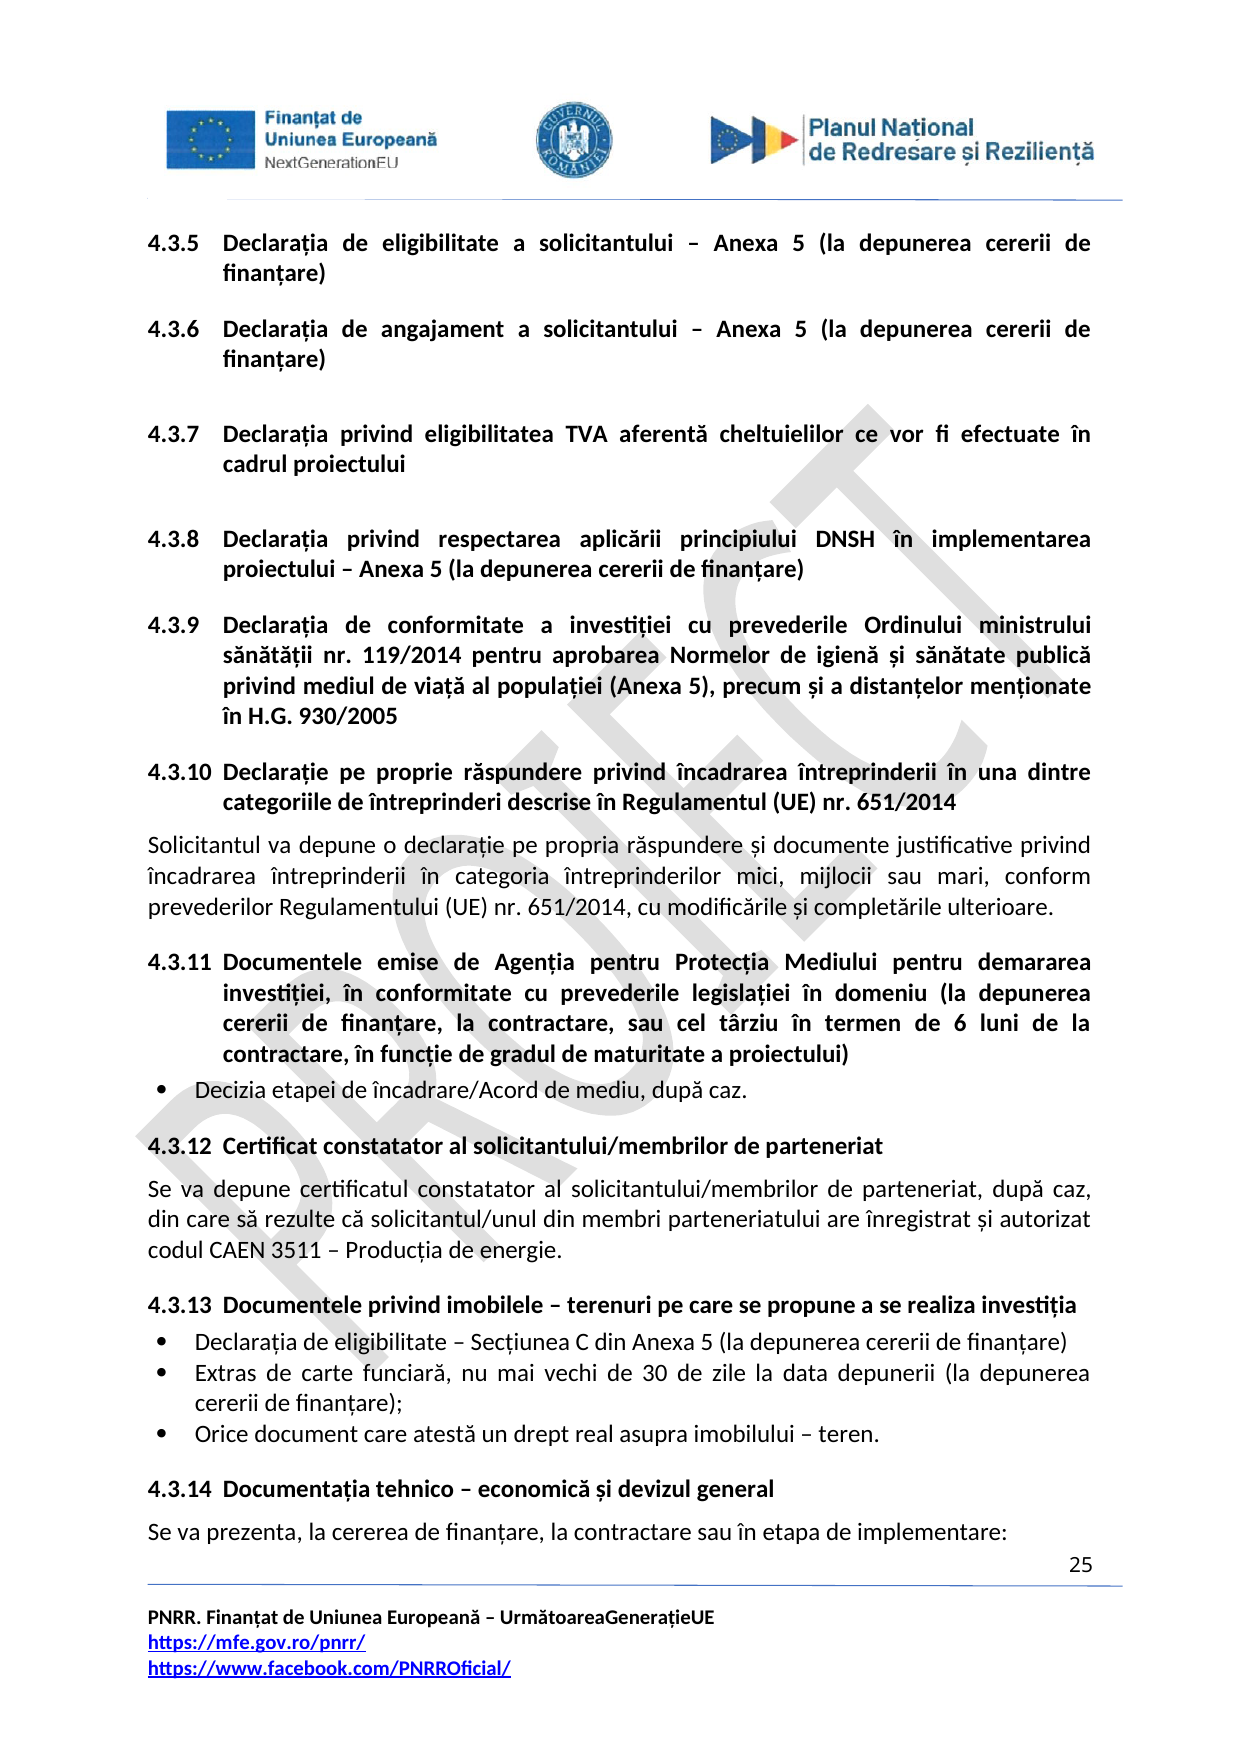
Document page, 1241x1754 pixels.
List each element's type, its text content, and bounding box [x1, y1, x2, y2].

text Se va prezenta, la cererea de finanțare, la contractare sau în etapa de implementare: [148, 1516, 1093, 1547]
subtitle Declarația de angajament a solicitantului – Anexa 5 (la depunerea cererii de finanțare) [148, 313, 1093, 374]
text Solicitantul va depune o declarație pe propria răspundere și documente justificative privind încadrarea întreprinderii în categoria întreprinderilor mici, mijlocii sau mari, conform prevederilor Regulamentului (UE) nr. 651/2014, cu modificările și completările ulterioare. [148, 829, 1093, 921]
list Extras de carte funciară, nu mai vechi de 30 de zile la data depunerii (la depunerea cererii de finanțare); [157, 1357, 1093, 1418]
subtitle Documentele privind imobilele – terenuri pe care se propune a se realiza investiția [148, 1289, 1093, 1320]
picture [147, 73, 1123, 199]
subtitle Declarația de conformitate a investiției cu prevederile Ordinului ministrului sănătății nr. 119/2014 pentru aprobarea Normelor de igienă și sănătate publică privind mediul de viață al populației (Anexa 5), precum și a distanțelor menționate în H.G. 930/2005 [148, 609, 1093, 731]
subtitle Documentele emise de Agenția pentru Protecția Mediului pentru demararea investiției, în conformitate cu prevederile legislației în domeniu (la depunerea cererii de finanțare, la contractare, sau cel târziu în termen de 6 luni de la contractare, în funcție de gradul de maturitate a proiectului) [148, 946, 1093, 1068]
text Se va depune certificatul constatator al solicitantului/membrilor de parteneriat, după caz, din care să rezulte că solicitantul/unul din membri parteneriatului are înregistrat și autorizat codul CAEN 3511 – Producția de energie. [148, 1173, 1093, 1264]
list Decizia etapei de încadrare/Acord de mediu, după caz. [157, 1074, 1093, 1105]
subtitle Declarația privind respectarea aplicării principiului DNSH în implementarea proiectului – Anexa 5 (la depunerea cererii de finanțare) [148, 523, 1093, 584]
list Declarația de eligibilitate – Secțiunea C din Anexa 5 (la depunerea cererii de finanțare) [157, 1326, 1093, 1357]
subtitle Certificat constatator al solicitantului/membrilor de parteneriat [148, 1130, 1093, 1161]
subtitle Declarația de eligibilitate a solicitantului – Anexa 5 (la depunerea cererii de finanțare) [148, 227, 1093, 288]
subtitle Declarație pe proprie răspundere privind încadrarea întreprinderii în una dintre categoriile de întreprinderi descrise în Regulamentul (UE) nr. 651/2014 [148, 756, 1093, 817]
subtitle Declarația privind eligibilitatea TVA aferentă cheltuielilor ce vor fi efectuate în cadrul proiectului [148, 418, 1093, 479]
subtitle Documentația tehnico – economică și devizul general [148, 1473, 1093, 1504]
list Orice document care atestă un drept real asupra imobilului – teren. [157, 1418, 1093, 1448]
